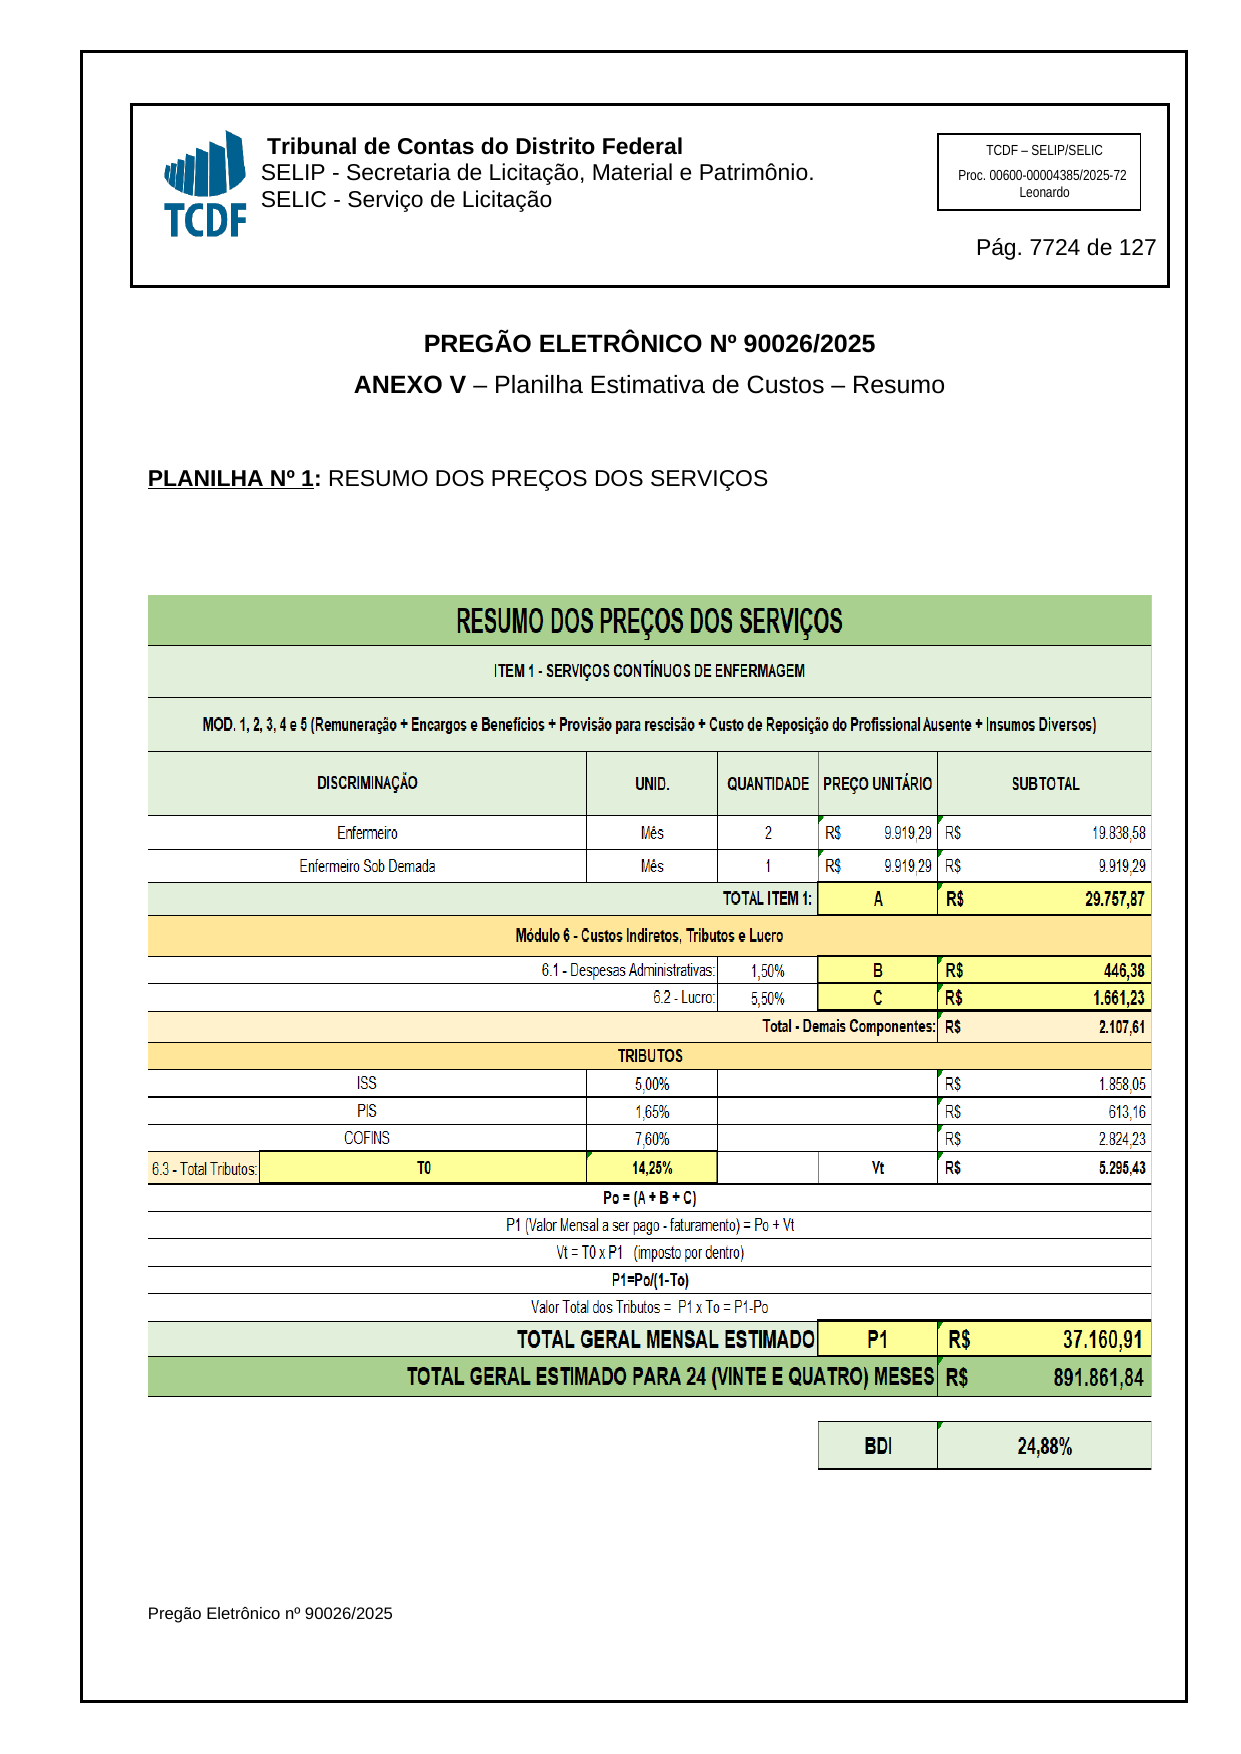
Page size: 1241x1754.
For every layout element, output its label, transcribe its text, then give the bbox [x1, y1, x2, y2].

picture [150, 128, 261, 239]
text PREGÃO ELETRÔNICO Nº 90026/2025 [148, 329, 1152, 358]
text Planilha nº 1: Resumo dos Preços dos Serviços [148, 465, 1129, 492]
picture [147, 594, 1152, 1470]
text ANEXO V – Planilha Estimativa de Custos – Resumo [148, 370, 1152, 399]
